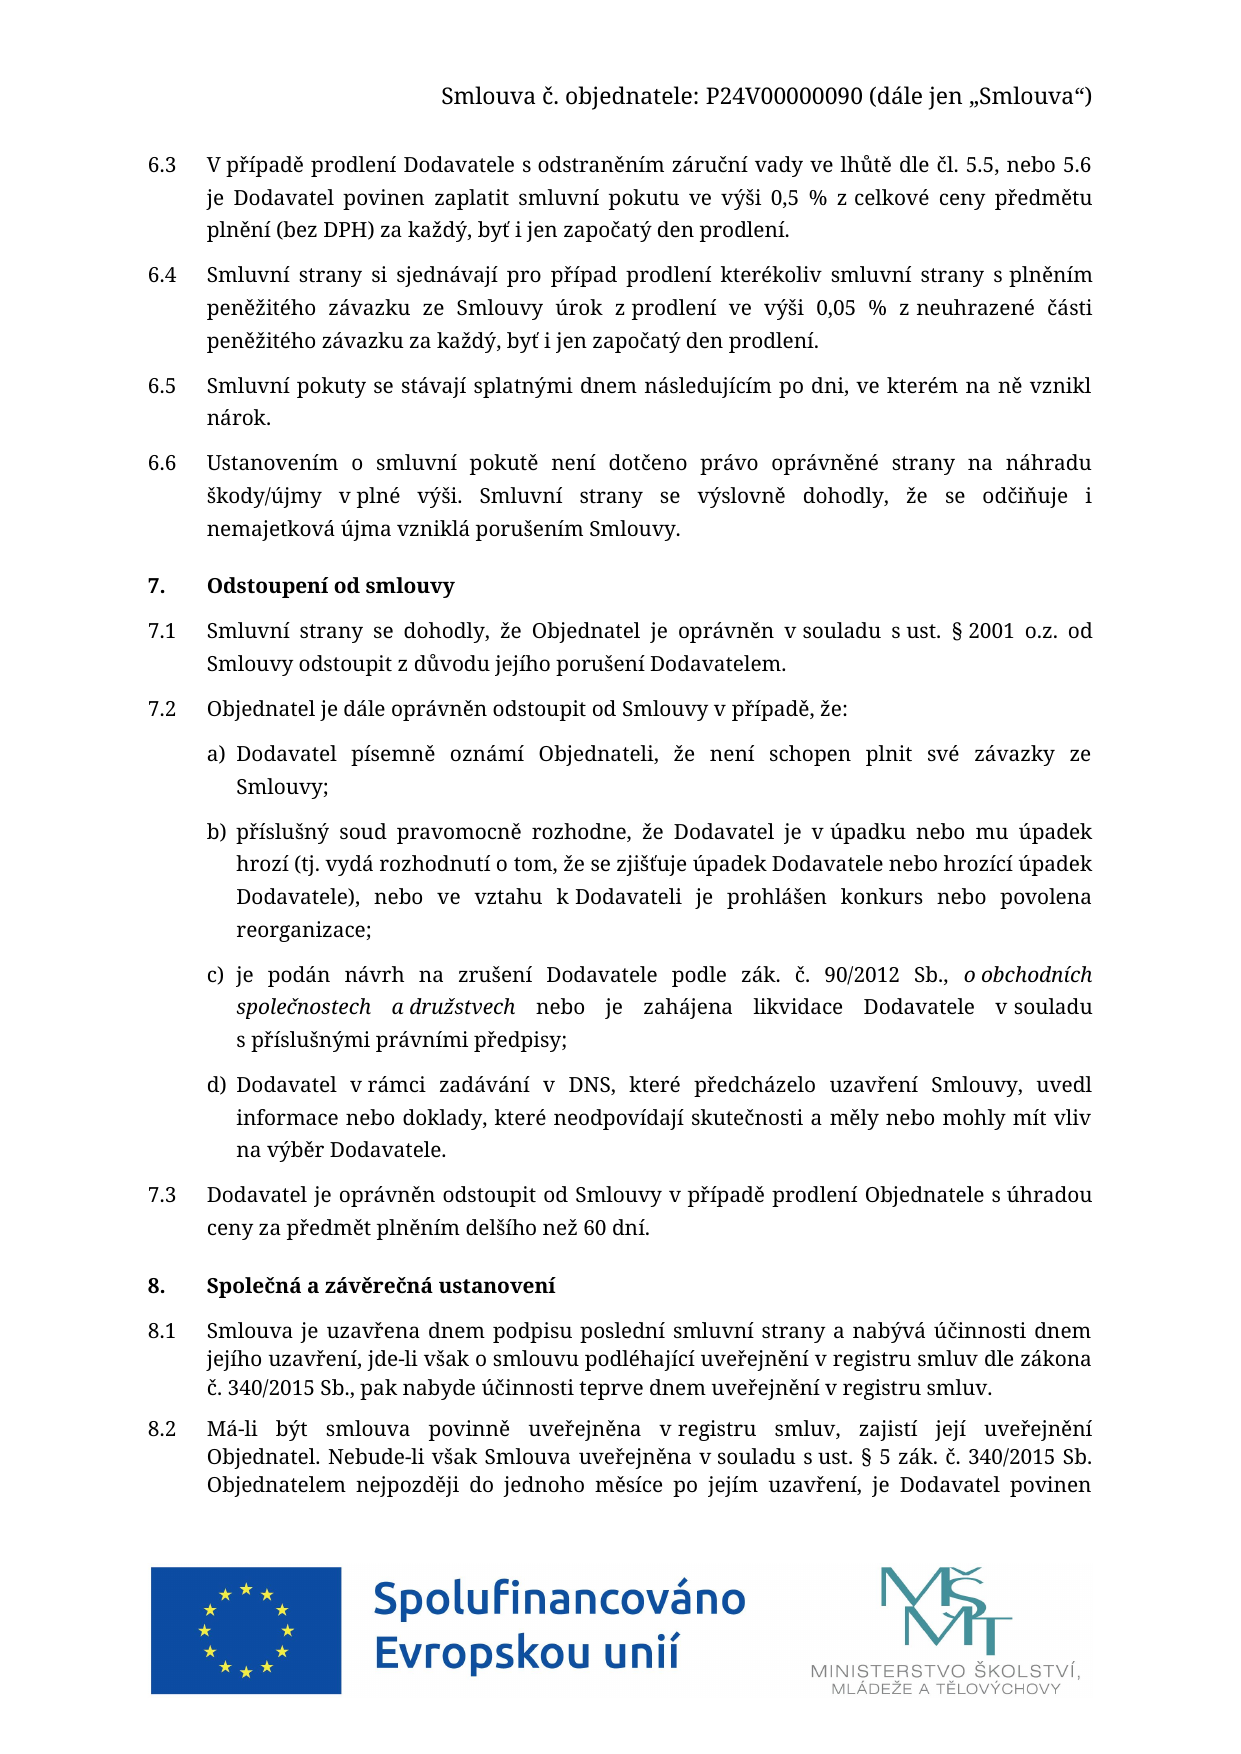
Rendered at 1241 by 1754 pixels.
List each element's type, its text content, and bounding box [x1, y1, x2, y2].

list příslušný soud pravomocně rozhodne, že Dodavatel je v úpadku nebo mu úpadek hrozí (tj. vydá rozhodnutí o tom, že se zjišťuje úpadek Dodavatele nebo hrozící úpadek Dodavatele), nebo ve vztahu k Dodavateli je prohlášen konkurs nebo povolena reorganizace; [207, 817, 1093, 943]
list Dodavatel v rámci zadávání v DNS, které předcházelo uzavření Smlouvy, uvedl informace nebo doklady, které neodpovídají skutečnosti a měly nebo mohly mít vliv na výběr Dodavatele. [207, 1070, 1093, 1164]
list Smluvní pokuty se stávají splatnými dnem následujícím po dni, ve kterém na ně vznikl nárok. [148, 371, 1093, 432]
picture [147, 1563, 1093, 1698]
list V případě prodlení Dodavatele s odstraněním záruční vady ve lhůtě dle čl. 5.5, nebo 5.6 je Dodavatel povinen zaplatit smluvní pokutu ve výši 0,5 % z celkové ceny předmětu plnění (bez DPH) za každý, byť i jen započatý den prodlení. [148, 150, 1093, 244]
list Smluvní strany se dohodly, že Objednatel je oprávněn v souladu s ust. § 2001 o.z. od Smlouvy odstoupit z důvodu jejího porušení Dodavatelem. [148, 616, 1093, 677]
list je podán návrh na zrušení Dodavatele podle zák. č. 90/2012 Sb., o obchodních společnostech a družstvech nebo je zahájena likvidace Dodavatele v souladu s příslušnými právními předpisy; [207, 960, 1093, 1053]
list Dodavatel je oprávněn odstoupit od Smlouvy v případě prodlení Objednatele s úhradou ceny za předmět plněním delšího než 60 dní. [148, 1181, 1093, 1242]
list Společná a závěrečná ustanovení [148, 1271, 1093, 1299]
list Odstoupení od smlouvy [148, 571, 1093, 600]
list Smluvní strany si sjednávají pro případ prodlení kterékoliv smluvní strany s plněním peněžitého závazku ze Smlouvy úrok z prodlení ve výši 0,05 % z neuhrazené části peněžitého závazku za každý, byť i jen započatý den prodlení. [148, 261, 1093, 354]
list Dodavatel písemně oznámí Objednateli, že není schopen plnit své závazky ze Smlouvy; [207, 739, 1093, 800]
list Objednatel je dále oprávněn odstoupit od Smlouvy v případě, že: [148, 694, 1093, 723]
list Ustanovením o smluvní pokutě není dotčeno právo oprávněné strany na náhradu škody/újmy v plné výši. Smluvní strany se výslovně dohodly, že se odčiňuje i nemajetková újma vzniklá porušením Smlouvy. [148, 448, 1093, 542]
list Smlouva je uzavřena dnem podpisu poslední smluvní strany a nabývá účinnosti dnem jejího uzavření, jde-li však o smlouvu podléhající uveřejnění v registru smluv dle zákona č. 340/2015 Sb., pak nabyde účinnosti teprve dnem uveřejnění v registru smluv. [148, 1316, 1093, 1401]
